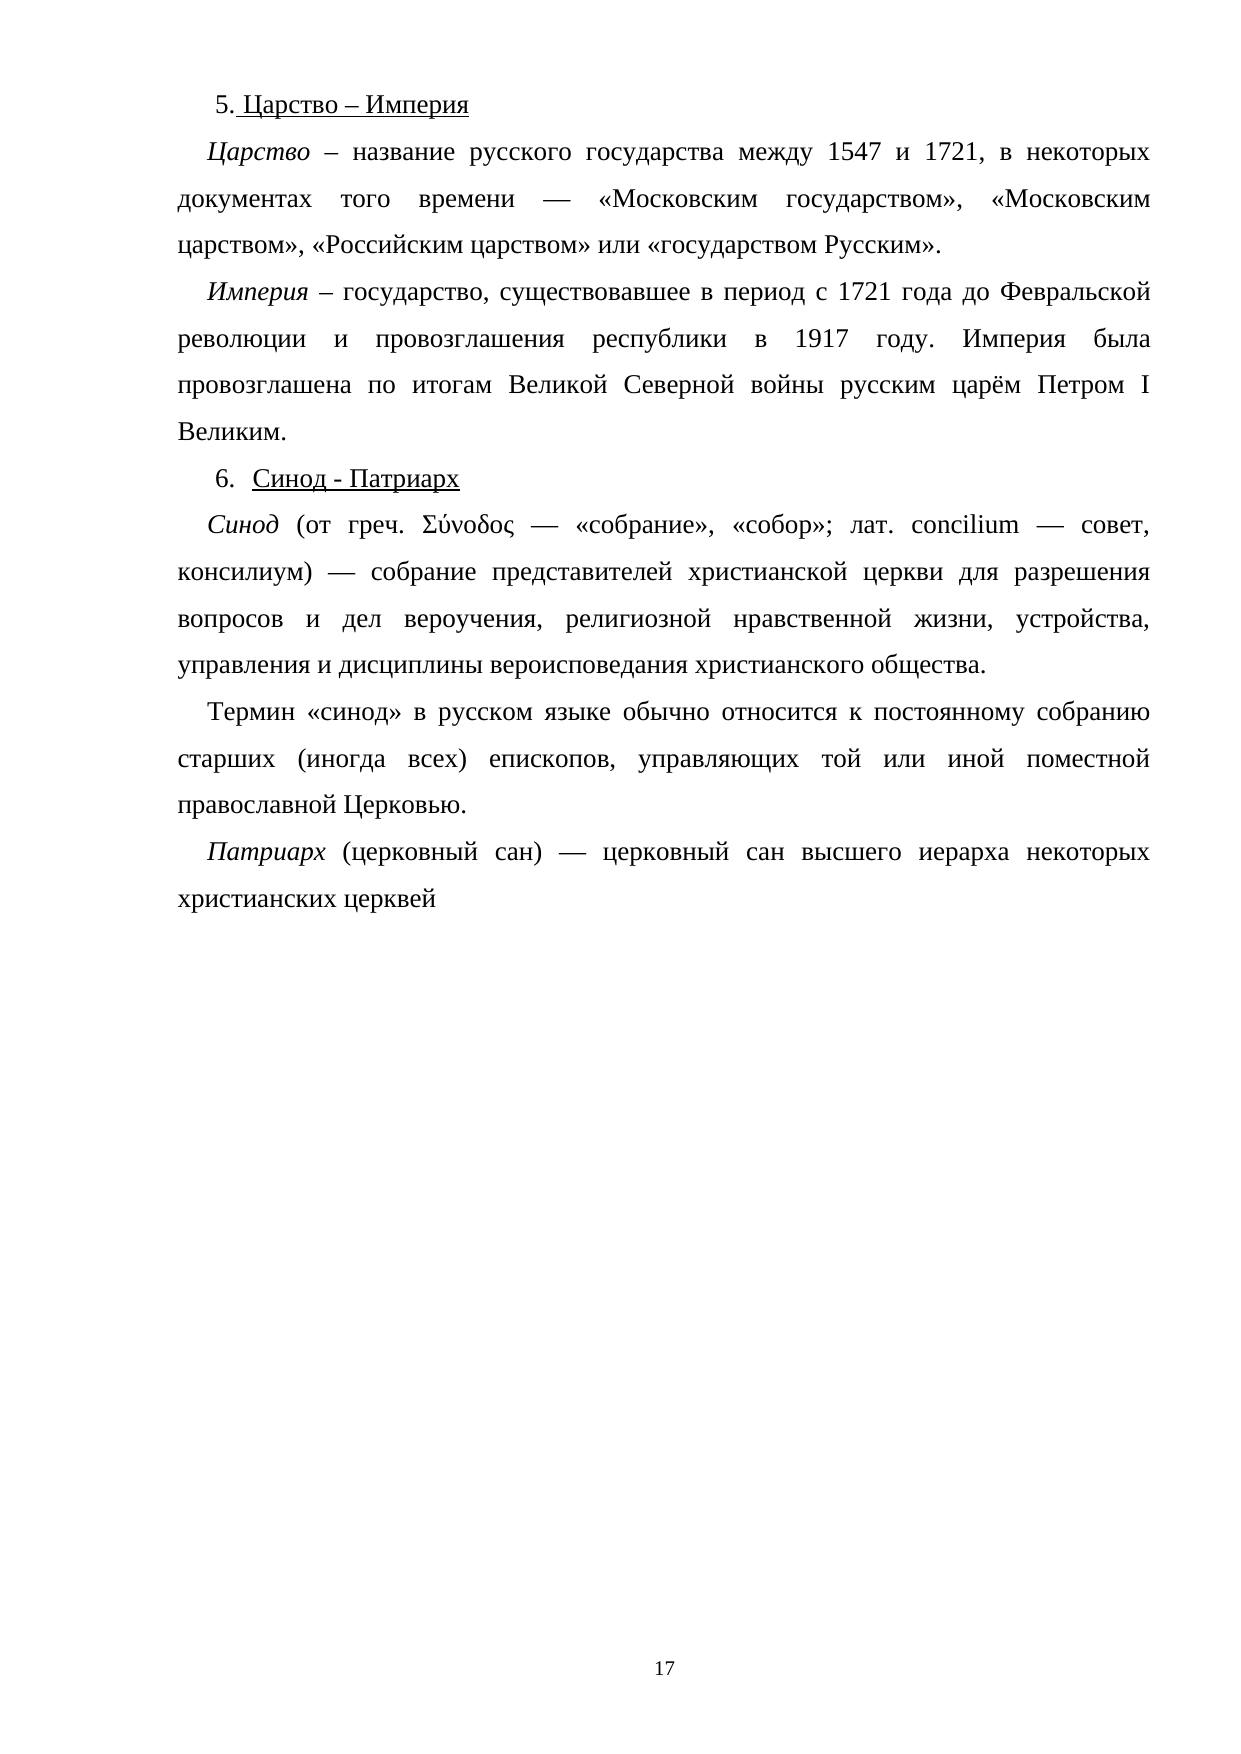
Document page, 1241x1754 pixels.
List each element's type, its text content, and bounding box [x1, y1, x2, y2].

list Царство – Империя [215, 89, 1152, 120]
text Синод (от греч. Σύνοδος — «собрание», «собор»; лат. concilium — совет, консилиум) — собрание представителей христианской церкви для разрешения вопросов и дел вероучения, религиозной нравственной жизни, устройства, управления и дисциплины вероисповедания христианского общества. [177, 509, 1152, 680]
list Синод - Патриарх [215, 462, 1152, 493]
text Патриарх (церковный сан) — церковный сан высшего иерарха некоторых христианских церквей [177, 835, 1152, 913]
text Царство – название русского государства между 1547 и 1721, в некоторых документах того времени — «Московским государством», «Московским царством», «Российским царством» или «государством Русским». [177, 135, 1152, 260]
text Империя – государство, существовавшее в период с 1721 года до Февральской революции и провозглашения республики в 1917 году. Империя была провозглашена по итогам Великой Северной войны русским царём Петром I Великим. [177, 275, 1152, 446]
text Термин «синод» в русском языке обычно относится к постоянному собранию старших (иногда всех) епископов, управляющих той или иной поместной православной Церковью. [177, 695, 1152, 820]
